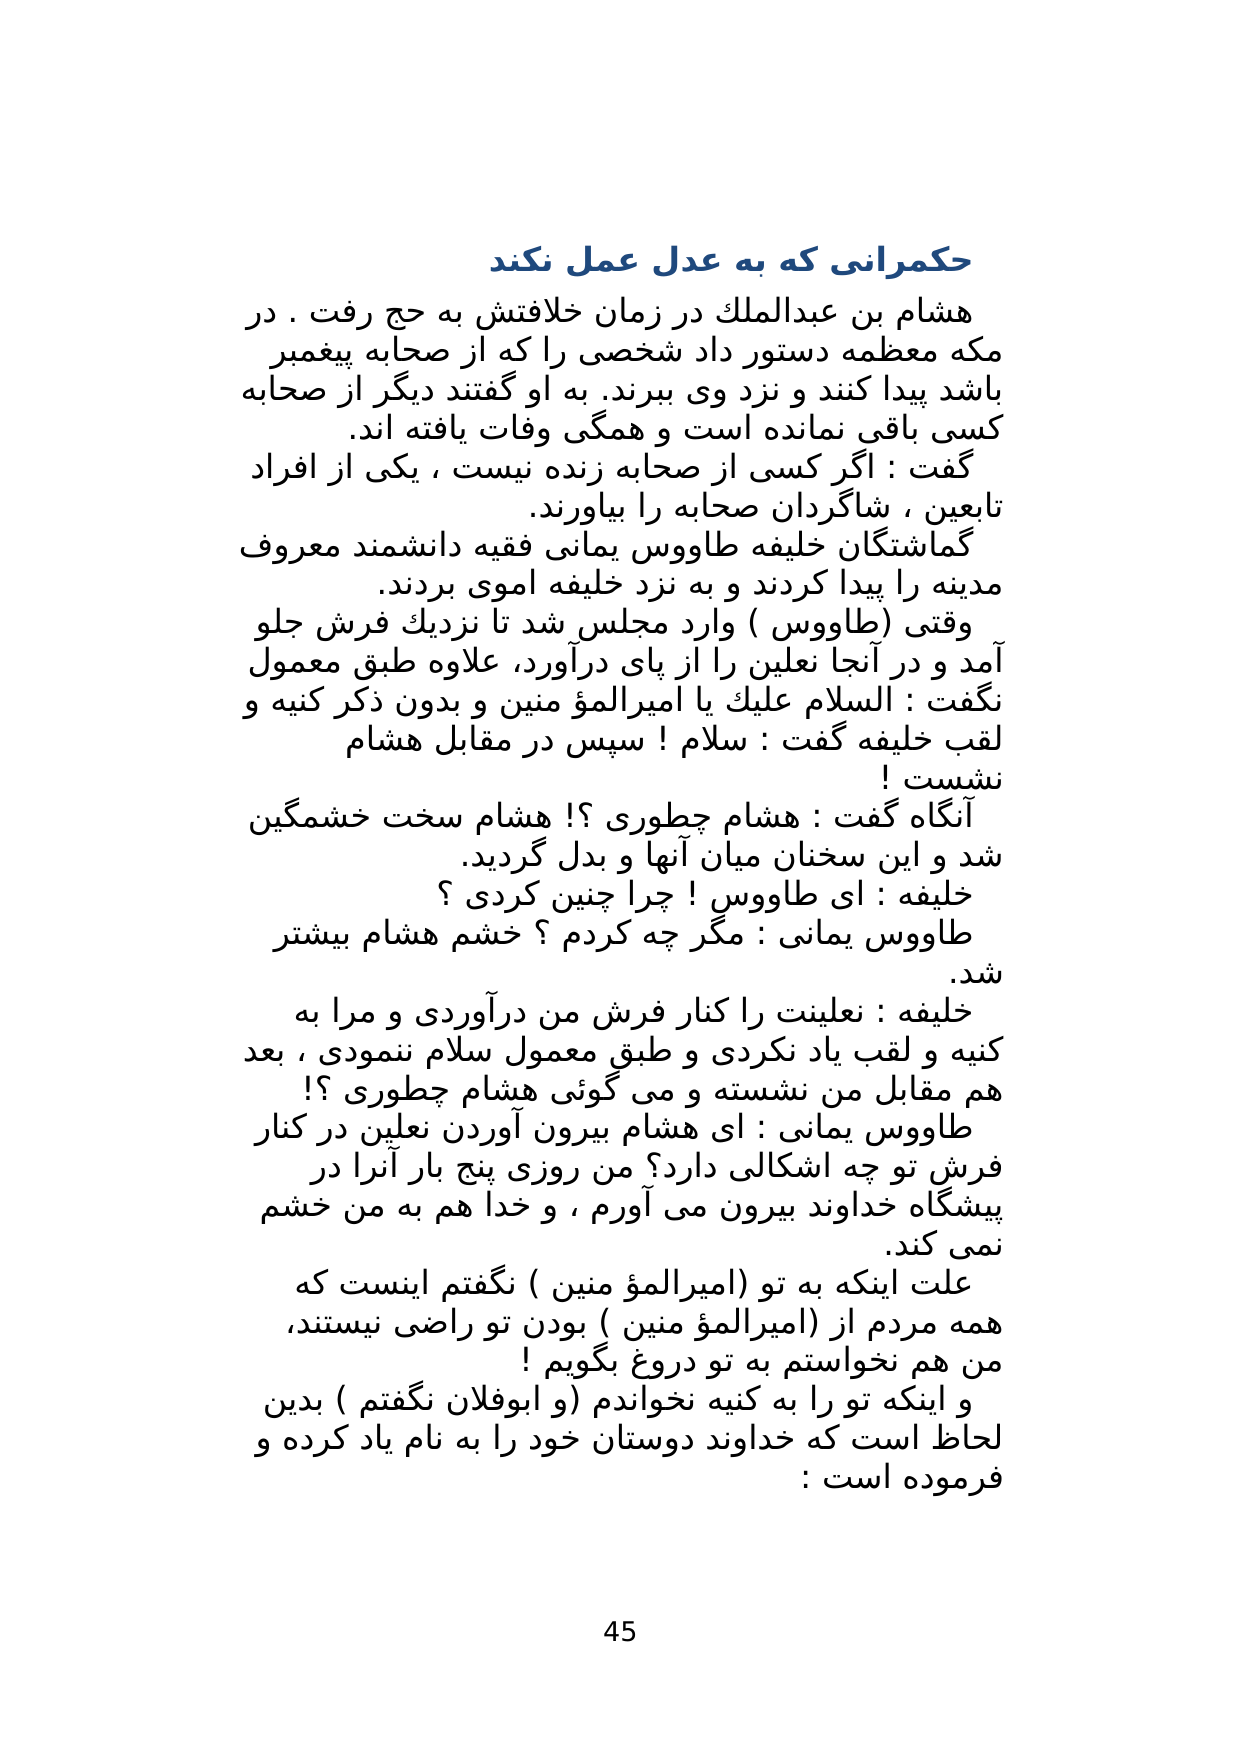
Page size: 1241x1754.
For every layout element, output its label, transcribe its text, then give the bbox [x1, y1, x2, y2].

text و اينكه تو را به كنيه نخواندم (و ابوفلان نگفتم ) بدين لحاظ است كه خداوند دوستان خود را به نام ياد كرده و فرموده است : [236, 1380, 1004, 1496]
text خليفه : اى طاووس ! چرا چنين كردى ؟ [236, 875, 1004, 913]
text هشام بن عبدالملك در زمان خلافتش به حج رفت . در مكه معظمه دستور داد شخصى را كه از صحابه پيغمبر باشد پيدا كنند و نزد وى ببرند. به او گفتند ديگر از صحابه كسى باقى نمانده است و همگى وفات يافته اند. [236, 292, 1004, 447]
text وقتى (طاووس ) وارد مجلس شد تا نزديك فرش جلو آمد و در آنجا نعلين را از پاى درآورد، علاوه طبق معمول نگفت : السلام عليك يا اميرالمؤ منين و بدون ذكر كنيه و لقب خليفه گفت : سلام ! سپس در مقابل هشام نشست ! [236, 603, 1004, 797]
text علت اينكه به تو (اميرالمؤ منين ) نگفتم اينست كه همه مردم از (اميرالمؤ منين ) بودن تو راضى نيستند، من هم نخواستم به تو دروغ بگويم ! [236, 1263, 1004, 1380]
text طاووس يمانى : اى هشام بيرون آوردن نعلين در كنار فرش تو چه اشكالى دارد؟ من روزى پنج بار آنرا در پيشگاه خداوند بيرون مى آورم ، و خدا هم به من خشم نمى كند. [236, 1108, 1004, 1263]
text گماشتگان خليفه طاووس يمانى فقيه دانشمند معروف مدينه را پيدا كردند و به نزد خليفه اموى بردند. [236, 525, 1004, 603]
text طاووس يمانى : مگر چه كردم ؟ خشم هشام بيشتر شد. [236, 913, 1004, 991]
text آنگاه گفت : هشام چطورى ؟! هشام سخت خشمگين شد و اين سخنان ميان آنها و بدل گرديد. [236, 797, 1004, 875]
text خليفه : نعلينت را كنار فرش من درآوردى و مرا به كنيه و لقب ياد نكردى و طبق معمول سلام ننمودى ، بعد هم مقابل من نشسته و مى گوئى هشام چطورى ؟! [236, 991, 1004, 1108]
text گفت : اگر كسى از صحابه زنده نيست ، يكى از افراد تابعين ، شاگردان صحابه را بياورند. [236, 447, 1004, 525]
subtitle حكمرانى كه به عدل عمل نكند [236, 241, 1004, 279]
